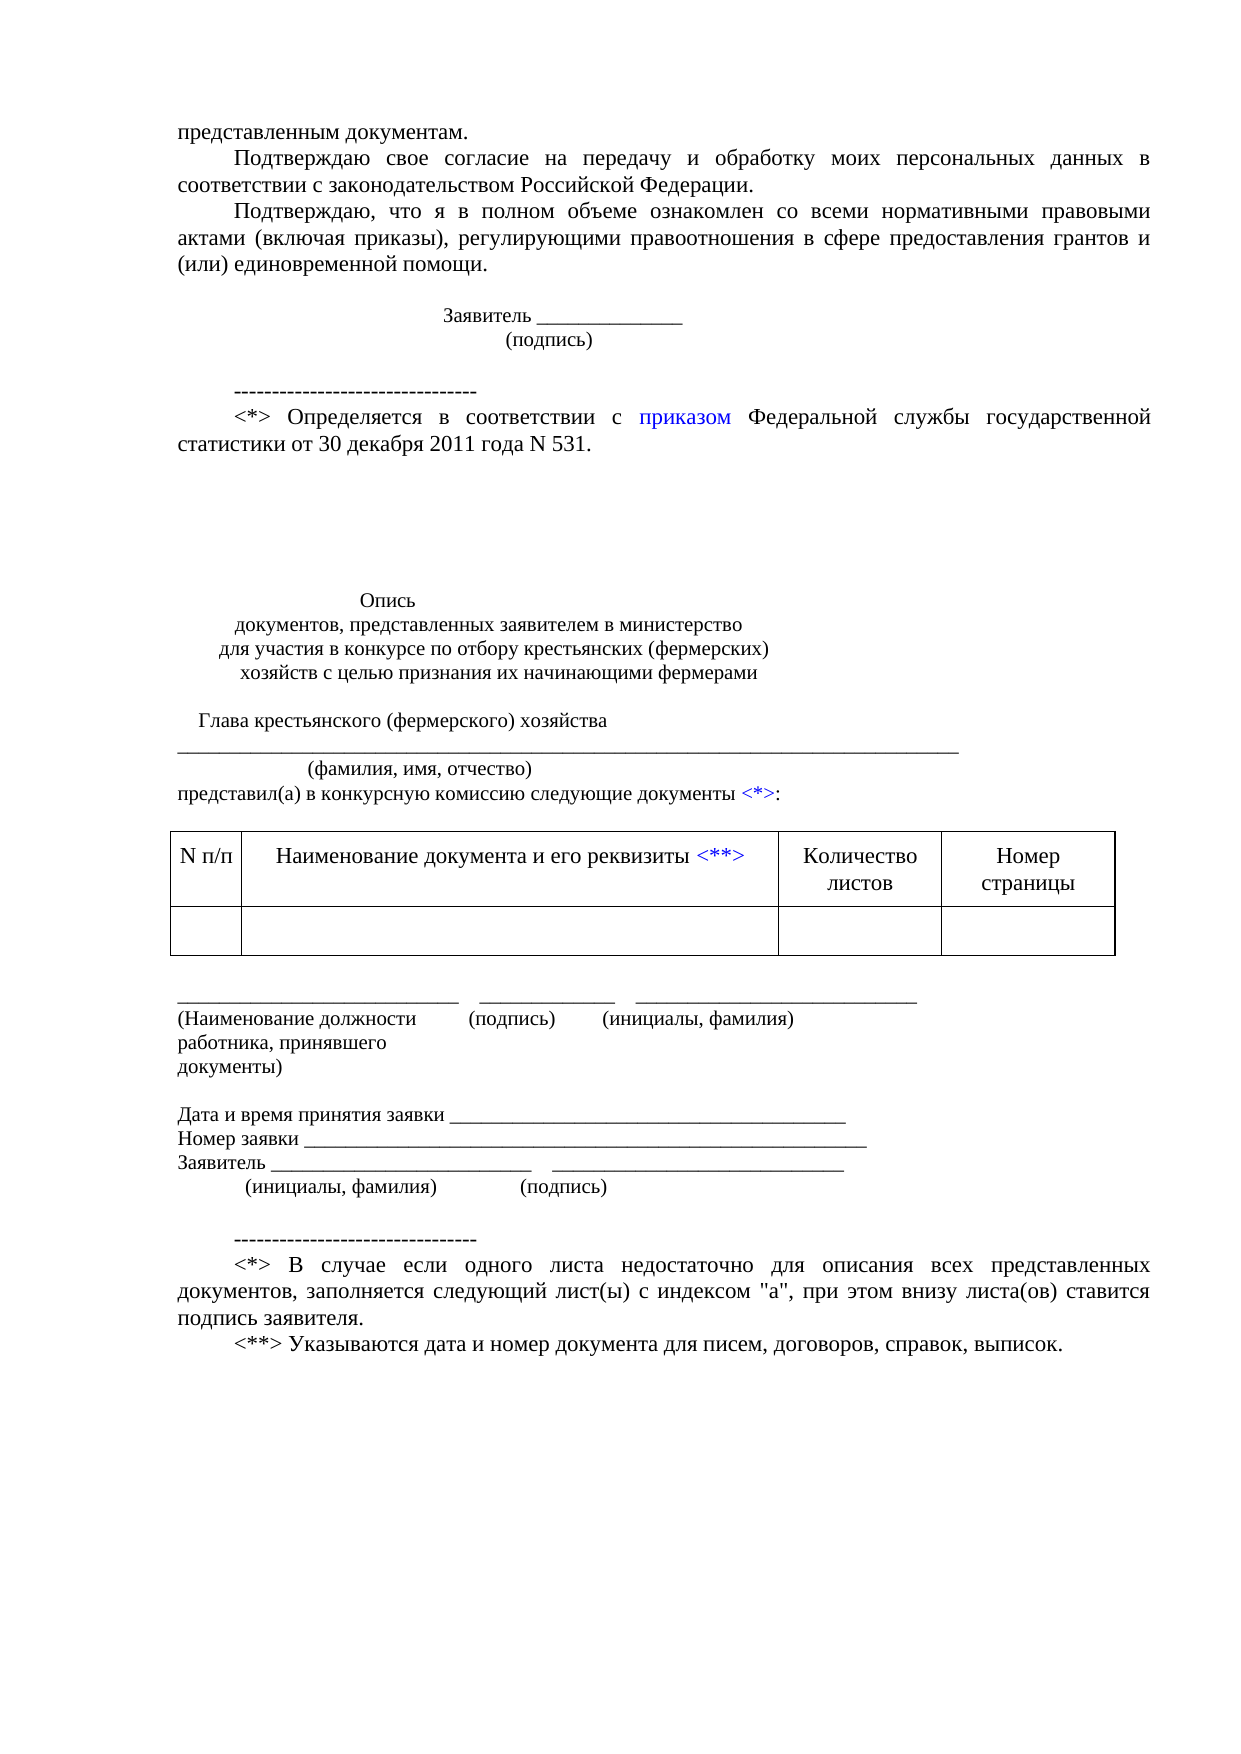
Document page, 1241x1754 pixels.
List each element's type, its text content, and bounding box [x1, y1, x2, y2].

text документов, представленных заявителем в министерство [177, 612, 1152, 636]
text (инициалы, фамилия) (подпись) [177, 1174, 1152, 1198]
text Опись [177, 588, 1152, 612]
text Подтверждаю свое согласие на передачу и обработку моих персональных данных в соответствии с законодательством Российской Федерации. [177, 144, 1152, 197]
text ___________________________________________________________________________ [177, 732, 1152, 756]
text -------------------------------- [177, 1225, 1152, 1251]
text Заявитель ______________ [177, 303, 1152, 327]
text (Наименование должности (подпись) (инициалы, фамилия) [177, 1006, 1152, 1030]
table_header Наименование документа и его реквизиты <**> [242, 832, 778, 906]
text <*> В случае если одного листа недостаточно для описания всех представленных документов, заполняется следующий лист(ы) с индексом "а", при этом внизу листа(ов) ставится подпись заявителя. [177, 1251, 1152, 1330]
text хозяйств с целью признания их начинающими фермерами [177, 660, 1152, 684]
table_cell [171, 907, 241, 954]
text -------------------------------- [177, 377, 1152, 403]
text Подтверждаю, что я в полном объеме ознакомлен со всеми нормативными правовыми актами (включая приказы), регулирующими правоотношения в сфере предоставления грантов и (или) единовременной помощи. [177, 197, 1152, 276]
text (фамилия, имя, отчество) [177, 756, 1152, 780]
text <**> Указываются дата и номер документа для писем, договоров, справок, выписок. [177, 1330, 1152, 1357]
table_cell [942, 907, 1114, 954]
table_header N п/п [171, 832, 241, 906]
text для участия в конкурсе по отбору крестьянских (фермерских) [177, 636, 1152, 660]
table_header Номер страницы [942, 832, 1114, 906]
text представил(а) в конкурсную комиссию следующие документы <*>: [177, 780, 1152, 804]
text документы) [177, 1054, 1152, 1078]
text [177, 118, 1152, 144]
text Заявитель _________________________ ____________________________ [177, 1150, 1152, 1174]
text Номер заявки ______________________________________________________ [177, 1126, 1152, 1150]
text ___________________________ _____________ ___________________________ [177, 982, 1152, 1006]
text (подпись) [177, 327, 1152, 351]
text работника, принявшего [177, 1030, 1152, 1054]
table_cell [779, 907, 941, 954]
table_cell [242, 907, 778, 954]
table_header Количество листов [779, 832, 941, 906]
text Дата и время принятия заявки ______________________________________ [177, 1102, 1152, 1126]
text <*> Определяется в соответствии с приказом Федеральной службы государственной статистики от 30 декабря 2011 года N 531. [177, 403, 1152, 456]
text Глава крестьянского (фермерского) хозяйства [177, 708, 1152, 732]
